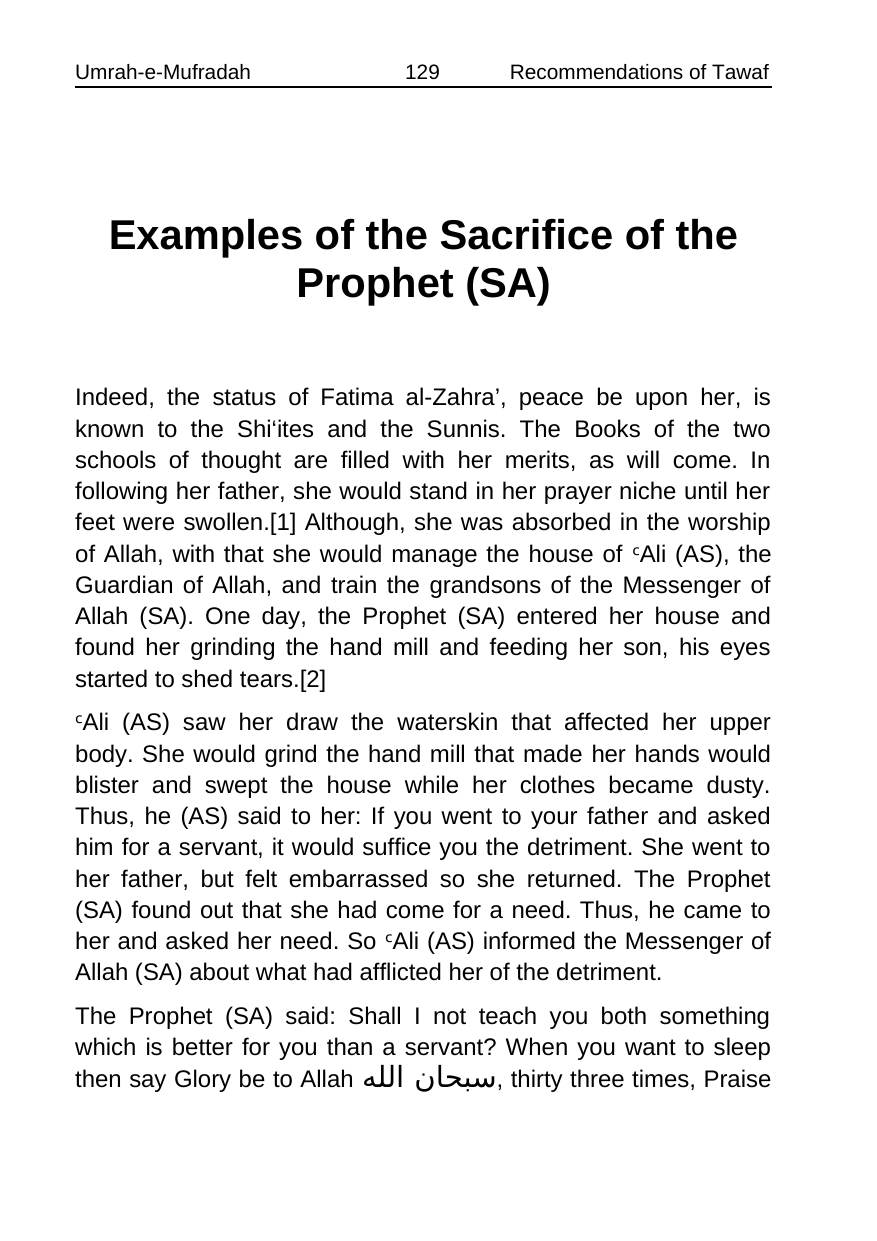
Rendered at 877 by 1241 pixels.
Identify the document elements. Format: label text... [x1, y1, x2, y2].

subtitle Examples of the Sacrifice of the Prophet (SA) [75, 210, 772, 306]
text ᶜAli (AS) saw her draw the waterskin that affected her upper body. She would grind the hand mill that made her hands would blister and swept the house while her clothes became dusty. Thus, he (AS) said to her: If you went to your father and asked him for a servant, it would suffice you the detriment. She went to her father, but felt embarrassed so she returned. The Prophet (SA) found out that she had come for a need. Thus, he came to her and asked her need. So ᶜAli (AS) informed the Messenger of Allah (SA) about what had afflicted her of the detriment. [75, 706, 772, 987]
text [75, 999, 772, 1093]
text Indeed, the status of Fatima al-Zahra’, peace be upon her, is known to the Shi‘ites and the Sunnis. The Books of the two schools of thought are filled with her merits, as will come. In following her father, she would stand in her prayer niche until her feet were swollen.[1] Although, she was absorbed in the worship of Allah, with that she would manage the house of ᶜAli (AS), the Guardian of Allah, and train the grandsons of the Messenger of Allah (SA). One day, the Prophet (SA) entered her house and found her grinding the hand mill and feeding her son, his eyes started to shed tears.[2] [75, 381, 772, 693]
